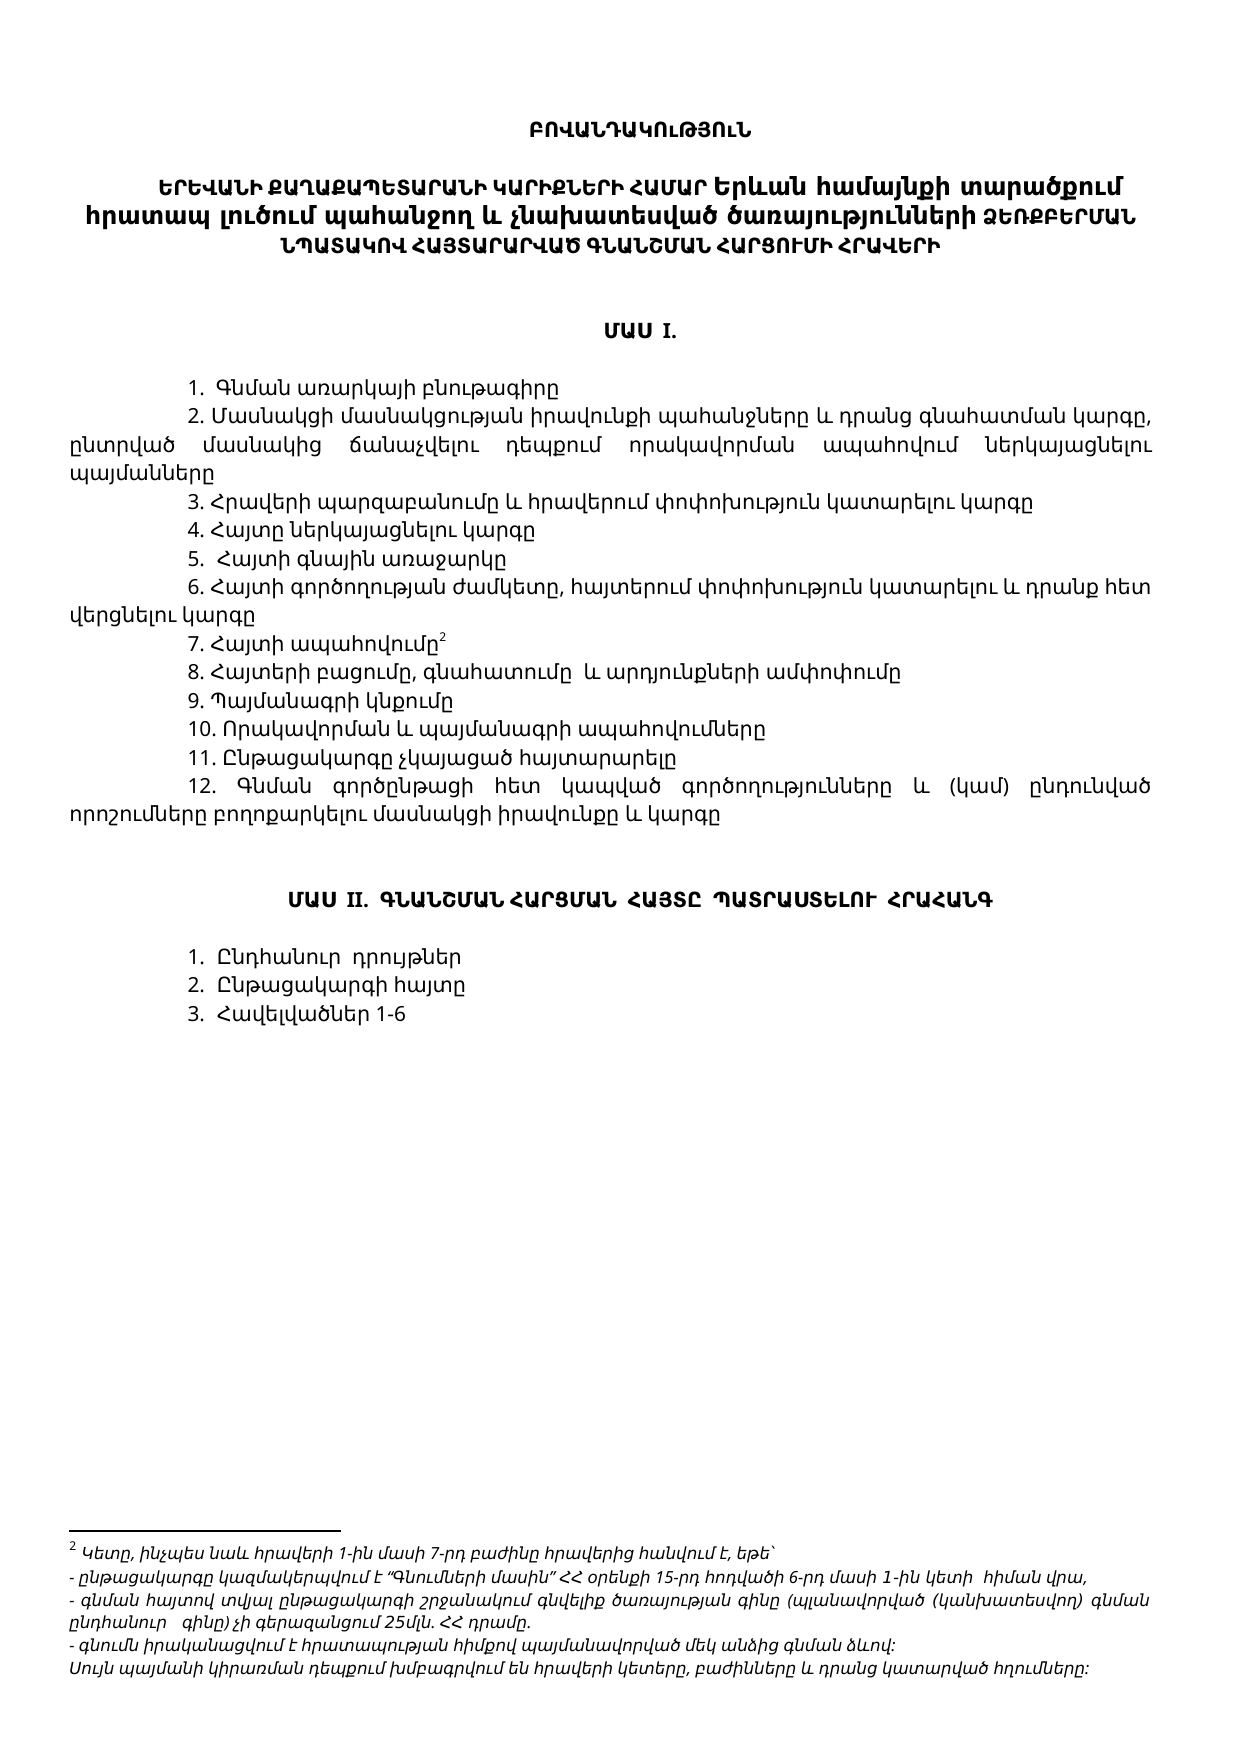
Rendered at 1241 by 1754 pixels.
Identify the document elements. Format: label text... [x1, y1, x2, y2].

text 11. Ընթացակարգը չկայացած հայտարարելը [69, 743, 1152, 771]
text 2. Ընթացակարգի հայտը [69, 970, 1152, 999]
text 3. Հավելվածներ 1-6 [69, 999, 1152, 1027]
text 5. Հայտի գնային առաջարկը [69, 544, 1152, 572]
text 1. Գնման առարկայի բնութագիրը [69, 373, 1152, 401]
text ՄԱՍ II. ԳՆԱՆՇՄԱՆ ՀԱՐՑՄԱՆ ՀԱՅՏԸ ՊԱՏՐԱՍՏԵԼՈՒ ՀՐԱՀԱՆԳ [69, 885, 1152, 913]
text ԲՈՎԱՆԴԱԿՈւԹՅՈւՆ [69, 115, 1152, 144]
text 3. Հրավերի պարզաբանումը և հրավերում փոփոխություն կատարելու կարգը [69, 487, 1152, 515]
text 12. Գնման գործընթացի հետ կապված գործողությունները և (կամ) ընդունված որոշումները բողոքարկելու մասնակցի իրավունքը և կարգը [69, 771, 1152, 828]
text 9. Պայմանագրի կնքումը [69, 686, 1152, 714]
text 6. Հայտի գործողության ժամկետը, հայտերում փոփոխություն կատարելու և դրանք հետ վերցնելու կարգը [69, 572, 1152, 629]
text ՄԱՍ I. [69, 316, 1152, 344]
text 4. Հայտը ներկայացնելու կարգը [69, 515, 1152, 544]
text 8. Հայտերի բացումը, գնահատումը և արդյունքների ամփոփումը [69, 657, 1152, 686]
text 2. Մասնակցի մասնակցության իրավունքի պահանջները և դրանց գնահատման կարգը, ընտրված մասնակից ճանաչվելու դեպքում որակավորման ապահովում ներկայացնելու պայմանները [69, 401, 1152, 487]
text 1. Ընդհանուր դրույթներ [69, 942, 1152, 970]
text ԵՐԵՎԱՆԻ ՔԱՂԱՔԱՊԵՏԱՐԱՆԻ ԿԱՐԻՔՆԵՐԻ ՀԱՄԱՐ Երևան համայնքի տարածքում հրատապ լուծում պահանջող և չնախատեսված ծառայությունների ՁԵՌՔԲԵՐՄԱՆ ՆՊԱՏԱԿՈՎ ՀԱՅՏԱՐԱՐՎԱԾ ԳՆԱՆՇՄԱՆ ՀԱՐՑՈՒՄԻ ՀՐԱՎԵՐԻ [69, 172, 1152, 259]
text 7. Հայտի ապահովումը [69, 629, 1152, 657]
text 10. Որակավորման և պայմանագրի ապահովումները [69, 714, 1152, 743]
